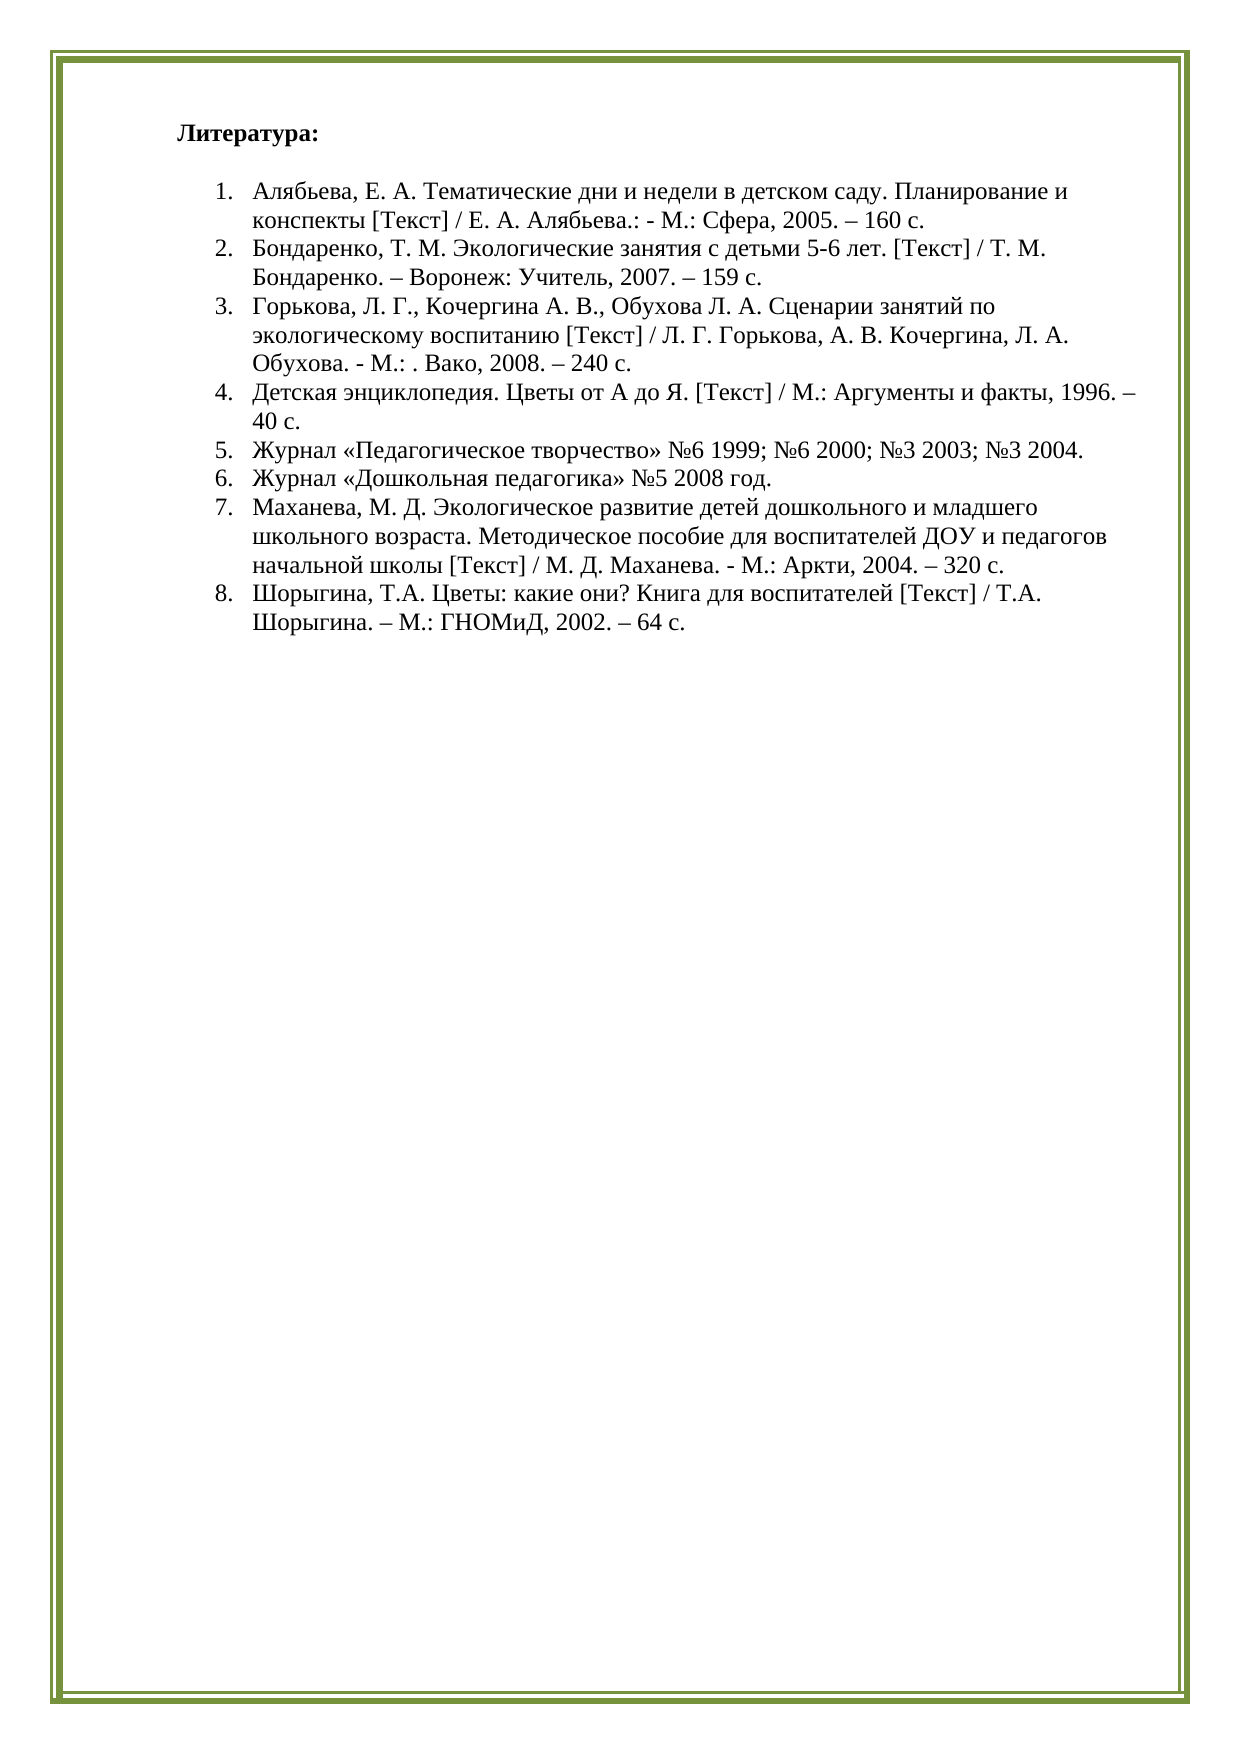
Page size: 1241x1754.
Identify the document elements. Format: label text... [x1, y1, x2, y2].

text Литература: [177, 118, 1152, 147]
list Шорыгина, Т.А. Цветы: какие они? Книга для воспитателей [Текст] / Т.А. Шорыгина. – М.: ГНОМиД, 2002. – 64 с. [214, 578, 1152, 636]
list Журнал «Дошкольная педагогика» №5 2008 год. [214, 463, 1152, 492]
list Маханева, М. Д. Экологическое развитие детей дошкольного и младшего школьного возраста. Методическое пособие для воспитателей ДОУ и педагогов начальной школы [Текст] / М. Д. Маханева. - М.: Аркти, 2004. – 320 с. [214, 492, 1152, 578]
list Детская энциклопедия. Цветы от А до Я. [Текст] / М.: Аргументы и факты, 1996. – 40 с. [214, 377, 1152, 435]
list Бондаренко, Т. М. Экологические занятия с детьми 5-6 лет. [Текст] / Т. М. Бондаренко. – Воронеж: Учитель, 2007. – 159 с. [214, 233, 1152, 291]
list Алябьева, Е. А. Тематические дни и недели в детском саду. Планирование и конспекты [Текст] / Е. А. Алябьева.: - М.: Сфера, 2005. – 160 с. [214, 176, 1152, 233]
list Горькова, Л. Г., Кочергина А. В., Обухова Л. А. Сценарии занятий по экологическому воспитанию [Текст] / Л. Г. Горькова, А. В. Кочергина, Л. А. Обухова. - М.: . Вако, 2008. – 240 с. [214, 291, 1152, 377]
list Журнал «Педагогическое творчество» №6 1999; №6 2000; №3 2003; №3 2004. [214, 435, 1152, 463]
